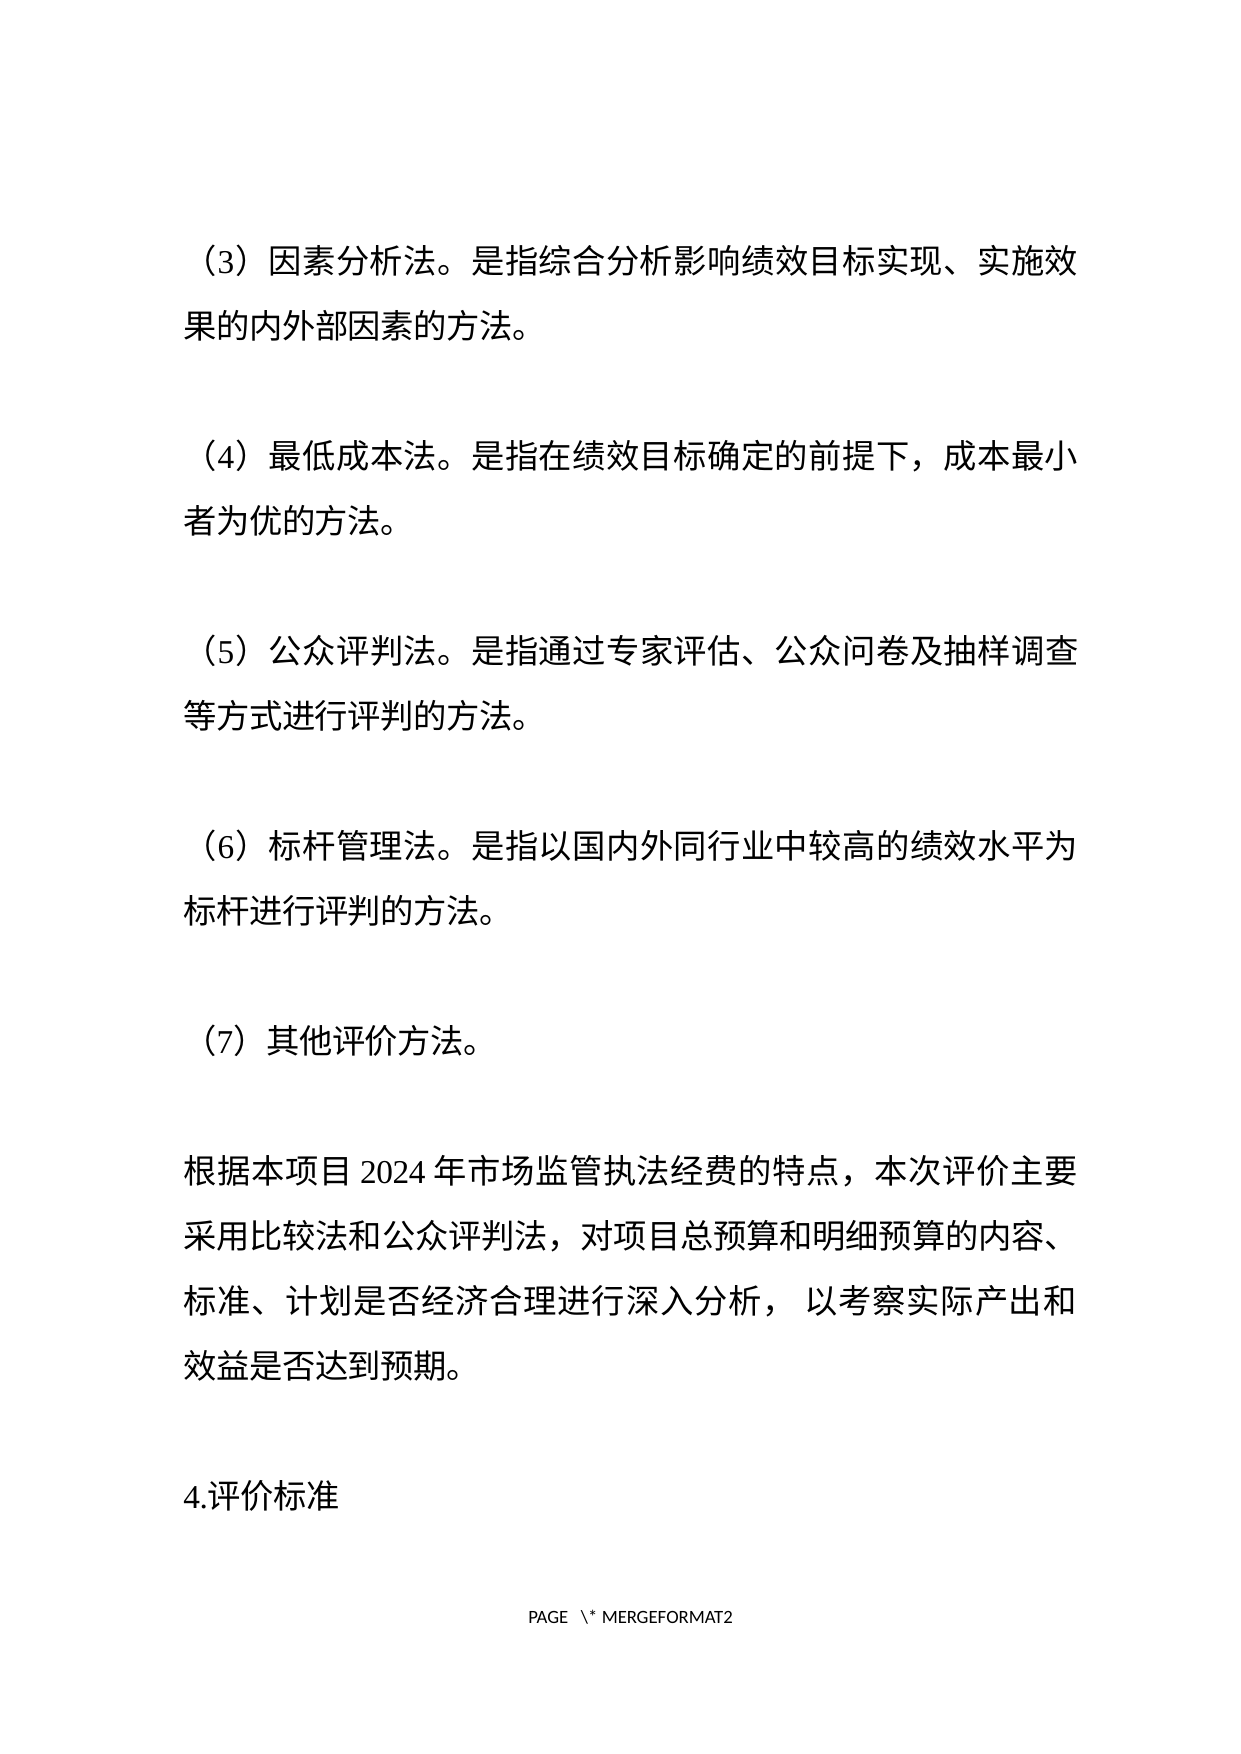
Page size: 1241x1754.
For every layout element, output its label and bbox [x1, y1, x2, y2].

text [183, 162, 1078, 1527]
